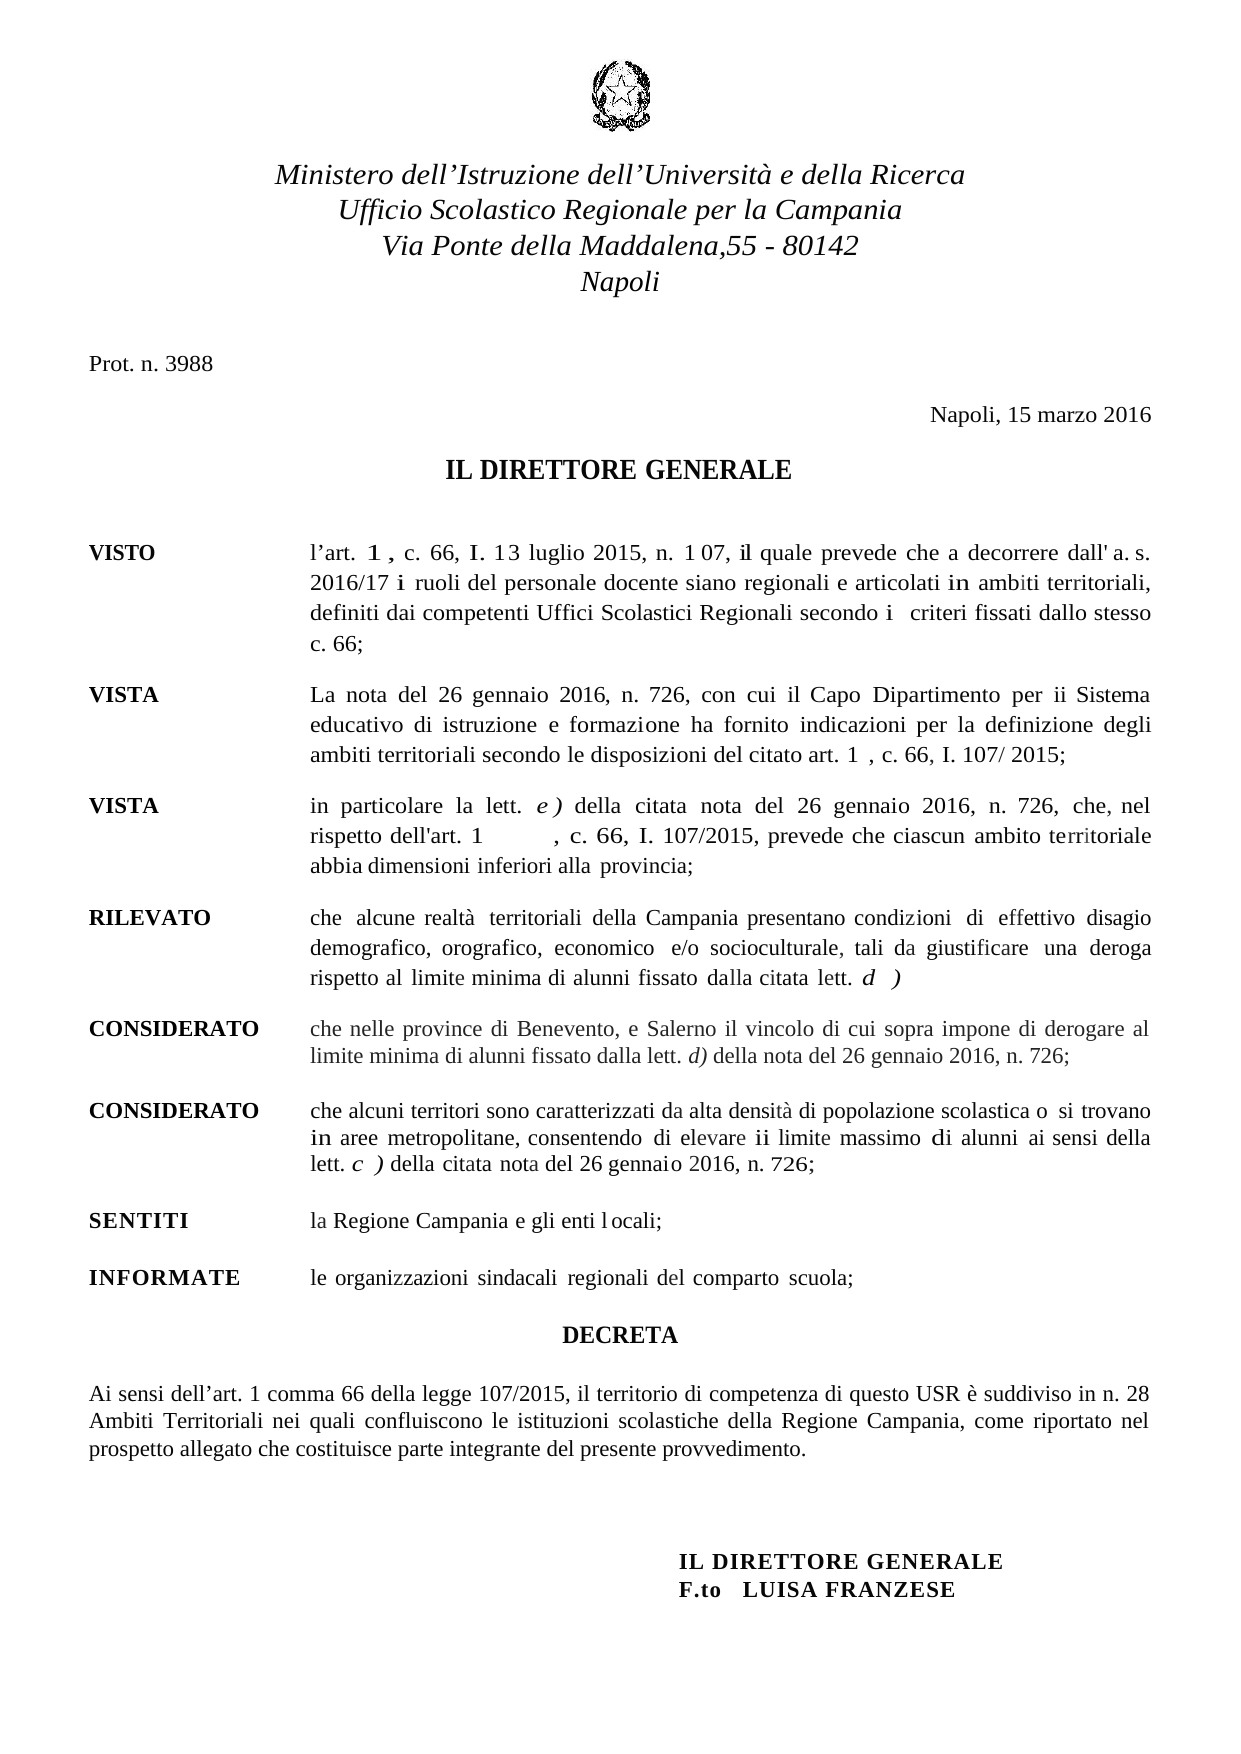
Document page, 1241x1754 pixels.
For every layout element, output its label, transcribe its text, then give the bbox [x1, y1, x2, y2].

text CONSIDERATO che alcuni territori sono caratterizzati da alta densità di popolazione scolastica o si trovano in aree metropolitane, consentendo di elevare ii limite massimo di alunni ai sensi della lett. c ) della citata nota del 26 gennaio 2016, n. 726; [89, 1097, 1152, 1176]
text DECRETA [89, 1321, 1152, 1349]
text CONSIDERATO che nelle province di Benevento, e Salerno il vincolo di cui sopra impone di derogare al limite minima di alunni fissato dalla lett. d) della nota del 26 gennaio 2016, n. 726; [89, 1015, 1152, 1068]
text RILEVATO che alcune realtà territoriali della Campania presentano condizioni di effettivo disagio demografico, orografico, economico e/o socioculturale, tali da giustificare una deroga rispetto al limite minima di alunni fissato dalla citata lett. d ) [89, 903, 1152, 990]
text Napoli [89, 264, 1152, 297]
text SENTITI la Regione Campania e gli enti l ocali; [89, 1207, 1152, 1233]
text INFORMATE le organizzazioni sindacali regionali del comparto scuola; [89, 1264, 1152, 1290]
text VISTO l’art. 1 , c. 66, I. 1 3 luglio 2015, n. 1 07, il quale prevede che a decorrere dall' a. s. 2016/17 i ruoli del personale docente siano regionali e articolati in ambiti territoriali, definiti dai competenti Uffici Scolastici Regionali secondo i criteri fissati dallo stesso c. 66; [89, 539, 1152, 656]
text VISTA in particolare la lett. e ) della citata nota del 26 gennaio 2016, n. 726, che, nel rispetto dell'art. 1 , c. 66, I. 107/2015, prevede che ciascun ambito territoriale abbia dimensioni inferiori alla provincia; [89, 792, 1152, 879]
text VISTA La nota del 26 gennaio 2016, n. 726, con cui il Capo Dipartimento per ii Sistema educativo di istruzione e formazione ha fornito indicazioni per la definizione degli ambiti territoriali secondo le disposizioni del citato art. 1 , c. 66, I. 107/ 2015; [89, 681, 1152, 767]
picture [590, 59, 650, 132]
text Ai sensi dell’art. 1 comma 66 della legge 107/2015, il territorio di competenza di questo USR è suddiviso in n. 28 Ambiti Territoriali nei quali confluiscono le istituzioni scolastiche della Regione Campania, come riportato nel prospetto allegato che costituisce parte integrante del presente provvedimento. [89, 1380, 1152, 1461]
text Ufficio Scolastico Regionale per la Campania [89, 192, 1152, 226]
text Via Ponte della Maddalena,55 - 80142 [89, 228, 1152, 262]
subtitle IL DIRETTORE GENERALE [234, 452, 1003, 486]
text F.to LUISA FRANZESE [89, 1576, 1152, 1603]
text IL DIRETTORE GENERALE [605, 1548, 1152, 1574]
text Ministero dell’Istruzione dell’Università e della Ricerca [89, 157, 1152, 190]
text Prot. n. 3988 [89, 350, 1152, 377]
text Napoli, 15 marzo 2016 [89, 401, 1152, 428]
